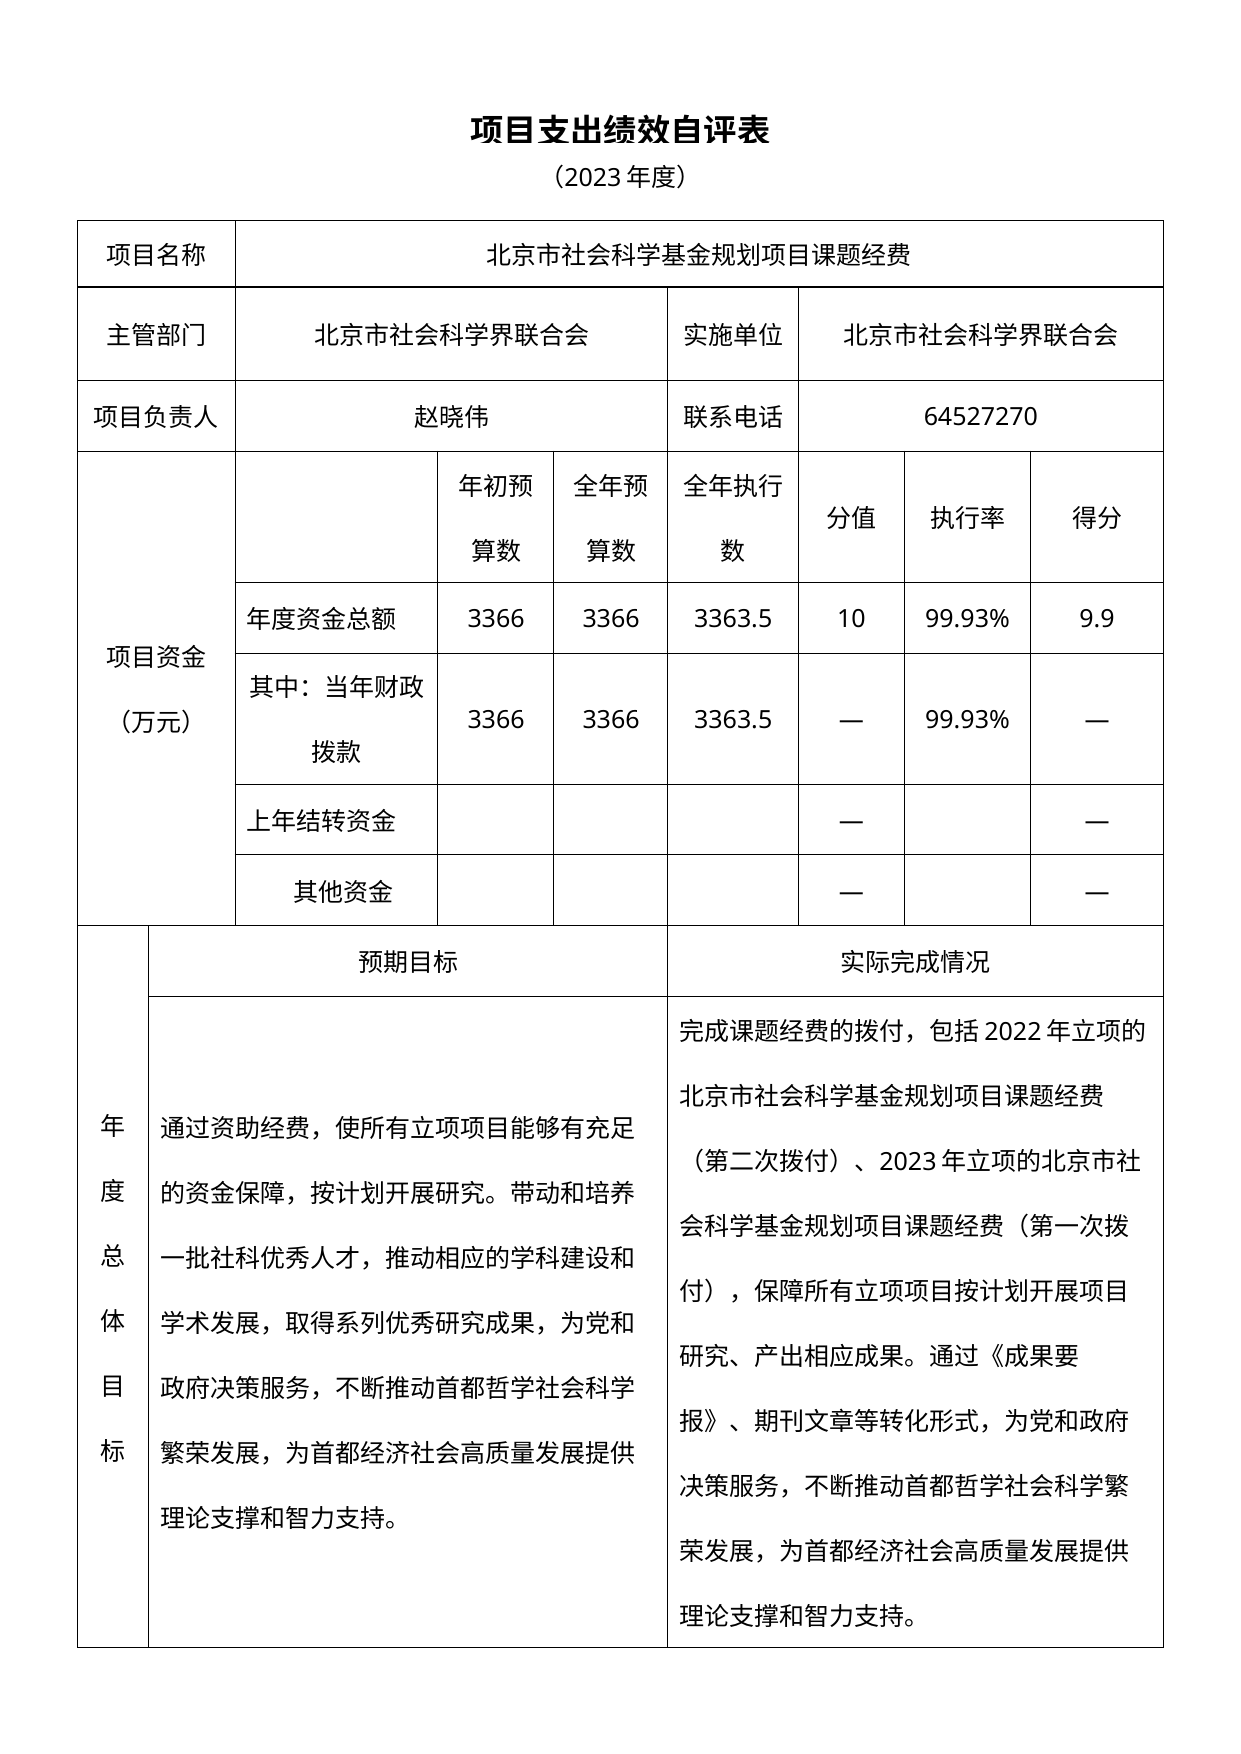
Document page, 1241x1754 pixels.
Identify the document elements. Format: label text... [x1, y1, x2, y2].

table_cell 其中：当年财政拨款 [236, 654, 437, 783]
table_cell [438, 855, 553, 925]
table_cell [554, 785, 667, 854]
table_cell [668, 855, 798, 925]
table_cell 年度总体目标 [78, 926, 148, 1647]
table_cell 99.93% [905, 654, 1030, 783]
table_cell 3366 [438, 654, 553, 783]
table_cell 全年预算数 [554, 452, 667, 582]
table_cell 得分 [1031, 452, 1163, 582]
table_cell 10 [799, 583, 904, 652]
table_cell [668, 785, 798, 854]
table_cell 年初预算数 [438, 452, 553, 582]
table_cell 北京市社会科学界联合会 [799, 288, 1163, 380]
table_cell [905, 855, 1030, 925]
table_cell （2023年度） [77, 143, 1163, 220]
table_cell 3363.5 [668, 654, 798, 783]
table_cell — [1031, 785, 1163, 854]
table_cell 预期目标 [149, 926, 667, 996]
table_cell 64527270 [799, 381, 1163, 451]
table_cell 项目资金 （万元） [78, 452, 235, 925]
table_cell 主管部门 [78, 288, 235, 380]
table_cell 其他资金 [236, 855, 437, 925]
table_cell 3363.5 [668, 583, 798, 652]
table_cell 实际完成情况 [668, 926, 1163, 996]
table_cell 上年结转资金 [236, 785, 437, 854]
table_cell — [799, 654, 904, 783]
table_cell — [799, 785, 904, 854]
table_cell 3366 [438, 583, 553, 652]
table_cell 分值 [799, 452, 904, 582]
table_cell 执行率 [905, 452, 1030, 582]
table_cell 项目负责人 [78, 381, 235, 451]
table_cell — [1031, 855, 1163, 925]
table_cell [438, 785, 553, 854]
table_cell [554, 855, 667, 925]
table_cell — [799, 855, 904, 925]
table_cell 全年执行数 [668, 452, 798, 582]
table_cell 3366 [554, 583, 667, 652]
table_cell 9.9 [1031, 583, 1163, 652]
table_cell 联系电话 [668, 381, 798, 451]
table_cell 赵晓伟 [236, 381, 667, 451]
table_cell 3366 [554, 654, 667, 783]
table_cell 北京市社会科学界联合会 [236, 288, 667, 380]
table_cell 年度资金总额 [236, 583, 437, 652]
table_cell 完成课题经费的拨付，包括2022年立项的北京市社会科学基金规划项目课题经费（第二次拨付）、2023年立项的北京市社会科学基金规划项目课题经费（第一次拨付），保障所有立项项目按计划开展项目研究、产出相应成果。通过《成果要报》、期刊文章等转化形式，为党和政府决策服务，不断推动首都哲学社会科学繁荣发展，为首都经济社会高质量发展提供理论支撑和智力支持。 [668, 997, 1163, 1647]
table_cell — [1031, 654, 1163, 783]
table_cell 项目名称 [78, 221, 235, 286]
table_cell 实施单位 [668, 288, 798, 380]
table_cell [236, 452, 437, 582]
table_cell [905, 785, 1030, 854]
table_cell 99.93% [905, 583, 1030, 652]
table_header 项目支出绩效自评表 [77, 97, 1163, 143]
table_cell 通过资助经费，使所有立项项目能够有充足的资金保障，按计划开展研究。带动和培养一批社科优秀人才，推动相应的学科建设和学术发展，取得系列优秀研究成果，为党和政府决策服务，不断推动首都哲学社会科学繁荣发展，为首都经济社会高质量发展提供理论支撑和智力支持。 [149, 997, 667, 1647]
table_cell 北京市社会科学基金规划项目课题经费 [236, 221, 1163, 286]
